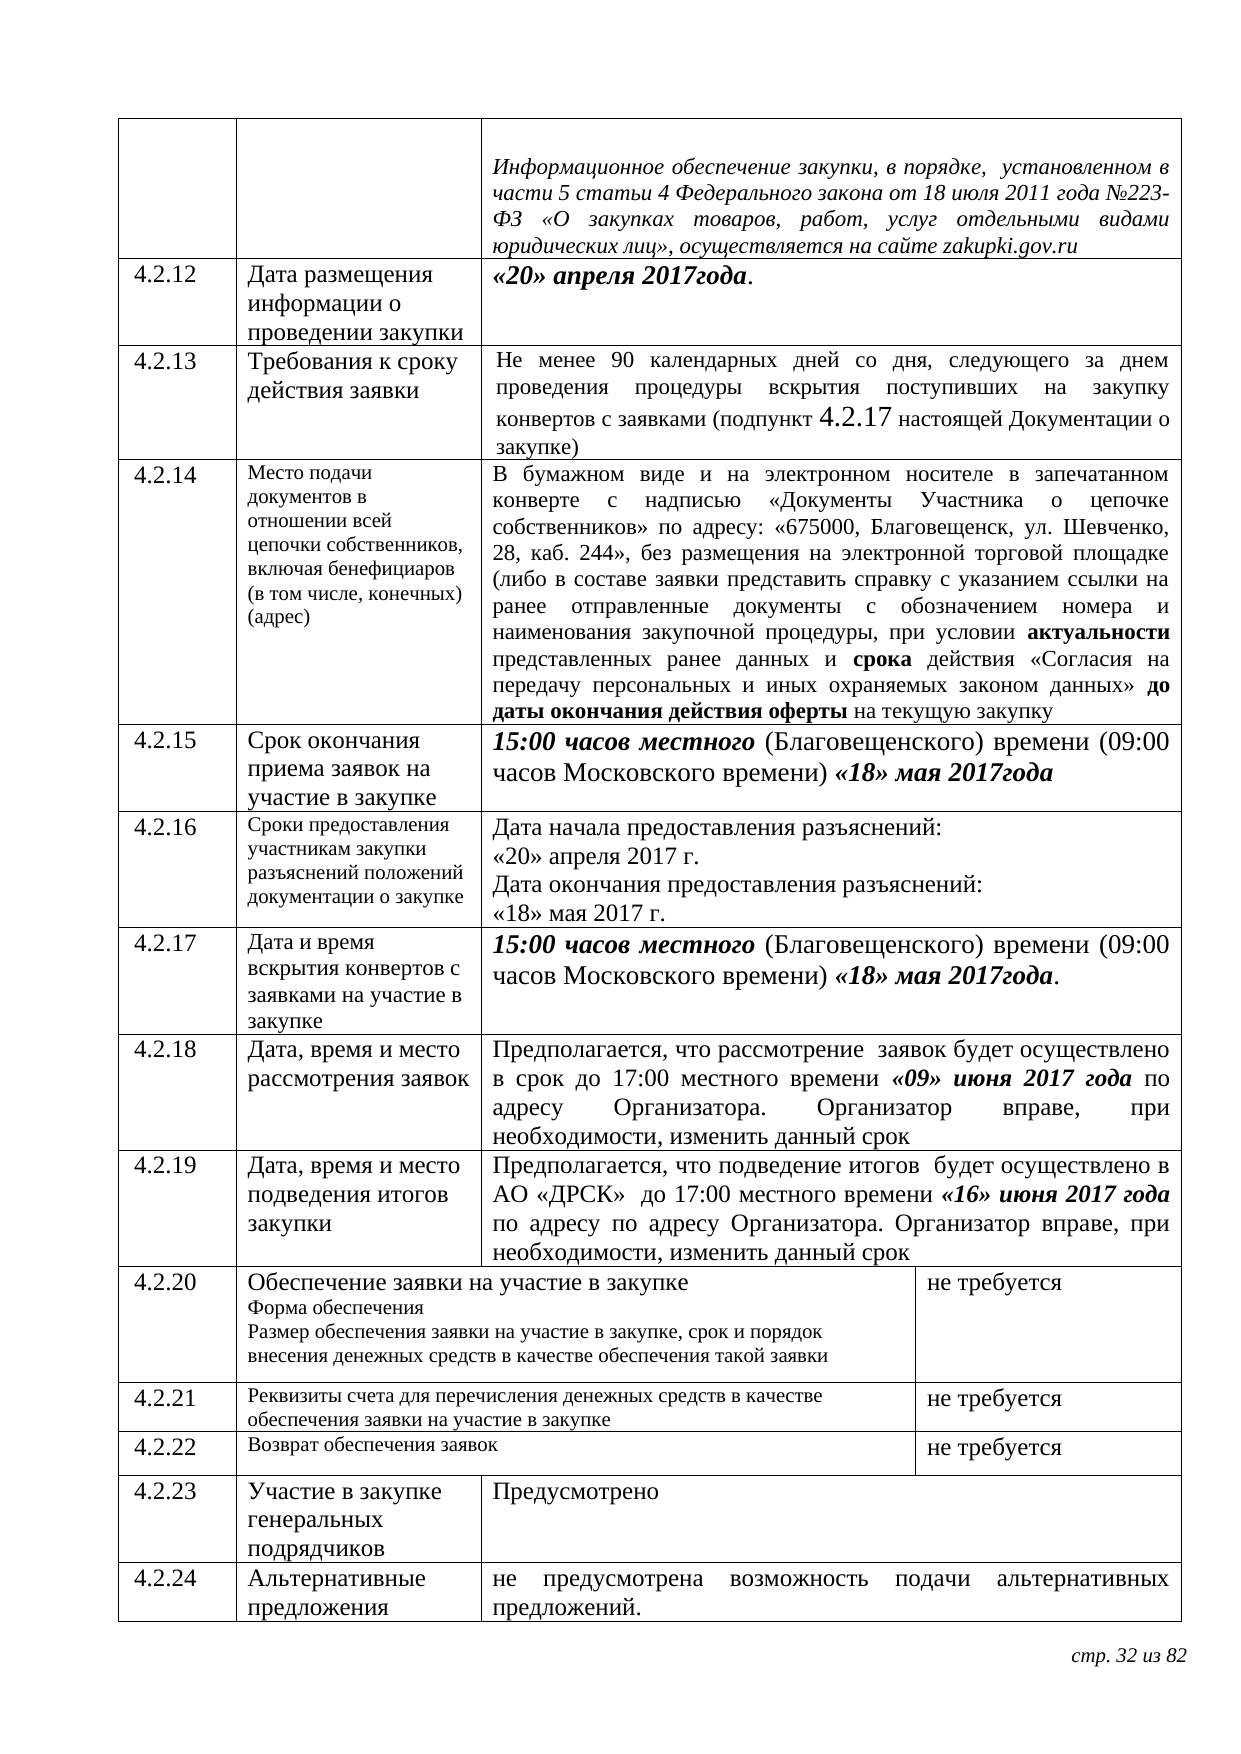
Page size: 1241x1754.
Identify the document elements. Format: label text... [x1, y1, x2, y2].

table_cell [237, 119, 481, 258]
table_cell Дата, время и место подведения итогов закупки [237, 1151, 481, 1266]
table_cell Реквизиты счета для перечисления денежных средств в качестве обеспечения заявки на участие в закупке [237, 1383, 915, 1431]
table_cell [119, 725, 236, 811]
table_cell [119, 346, 236, 459]
table_cell Возврат обеспечения заявок [237, 1432, 915, 1475]
table_cell Предполагается, что подведение итогов будет осуществлено в АО «ДРСК» до 17:00 местного времени «16» июня 2017 года по адресу по адресу Организатора. Организатор вправе, при необходимости, изменить данный срок [482, 1151, 1181, 1266]
table_cell Сроки предоставления участникам закупки разъяснений положений документации о закупке [237, 812, 481, 927]
table_cell Место подачи документов в отношении всей цепочки собственников, включая бенефициаров (в том числе, конечных) (адрес) [237, 460, 481, 724]
table_cell [119, 1432, 236, 1475]
table_cell не требуется [916, 1432, 1181, 1475]
table_cell [119, 1563, 236, 1621]
table_cell Дата и время вскрытия конвертов с заявками на участие в закупке [237, 928, 481, 1033]
table_cell [119, 1476, 236, 1562]
table_cell [119, 1035, 236, 1149]
table_cell Дата начала предоставления разъяснений: «20» апреля 2017 г. Дата окончания предоставления разъяснений: «18» мая 2017 г. [482, 812, 1181, 927]
table_cell Дата размещения информации о проведении закупки [237, 259, 481, 345]
table_cell не требуется [916, 1383, 1181, 1431]
table_cell не предусмотрена возможность подачи альтернативных предложений. [482, 1563, 1181, 1621]
table_cell не требуется [916, 1267, 1181, 1382]
table_cell [119, 259, 236, 345]
table_cell [119, 119, 236, 258]
table_cell Не менее 90 календарных дней со дня, следующего за днем проведения процедуры вскрытия поступивших на закупку конвертов с заявками (подпункт 4.2.17 настоящей Документации о закупке) [482, 346, 1181, 459]
table_cell 15:00 часов местного (Благовещенского) времени (09:00 часов Московского времени) «18» мая 2017года. [482, 928, 1181, 1033]
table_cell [482, 119, 1181, 258]
table_cell [119, 460, 236, 724]
table_cell Срок окончания приема заявок на участие в закупке [237, 725, 481, 811]
table_cell В бумажном виде и на электронном носителе в запечатанном конверте с надписью «Документы Участника о цепочке собственников» по адресу: «675000, Благовещенск, ул. Шевченко, 28, каб. 244», без размещения на электронной торговой площадке (либо в составе заявки представить справку с указанием ссылки на ранее отправленные документы с обозначением номера и наименования закупочной процедуры, при условии актуальности представленных ранее данных и срока действия «Согласия на передачу персональных и иных охраняемых законом данных» до даты окончания действия оферты на текущую закупку [482, 460, 1181, 724]
table_cell Обеспечение заявки на участие в закупке Форма обеспечения Размер обеспечения заявки на участие в закупке, срок и порядок внесения денежных средств в качестве обеспечения такой заявки [237, 1267, 915, 1382]
table_cell Дата, время и место рассмотрения заявок [237, 1035, 481, 1149]
table_cell [119, 1151, 236, 1266]
table_cell Альтернативные предложения [237, 1563, 481, 1621]
table_cell «20» апреля 2017года. [482, 259, 1181, 345]
table_cell Предполагается, что рассмотрение заявок будет осуществлено в срок до 17:00 местного времени «09» июня 2017 года по адресу Организатора. Организатор вправе, при необходимости, изменить данный срок [482, 1035, 1181, 1149]
table_cell Участие в закупке генеральных подрядчиков [237, 1476, 481, 1562]
table_cell Предусмотрено [482, 1476, 1181, 1562]
table_cell Требования к сроку действия заявки [237, 346, 481, 459]
table_cell [119, 1267, 236, 1382]
table_cell [119, 812, 236, 927]
table_cell [119, 1383, 236, 1431]
table_cell [119, 928, 236, 1033]
table_cell 15:00 часов местного (Благовещенского) времени (09:00 часов Московского времени) «18» мая 2017года [482, 725, 1181, 811]
